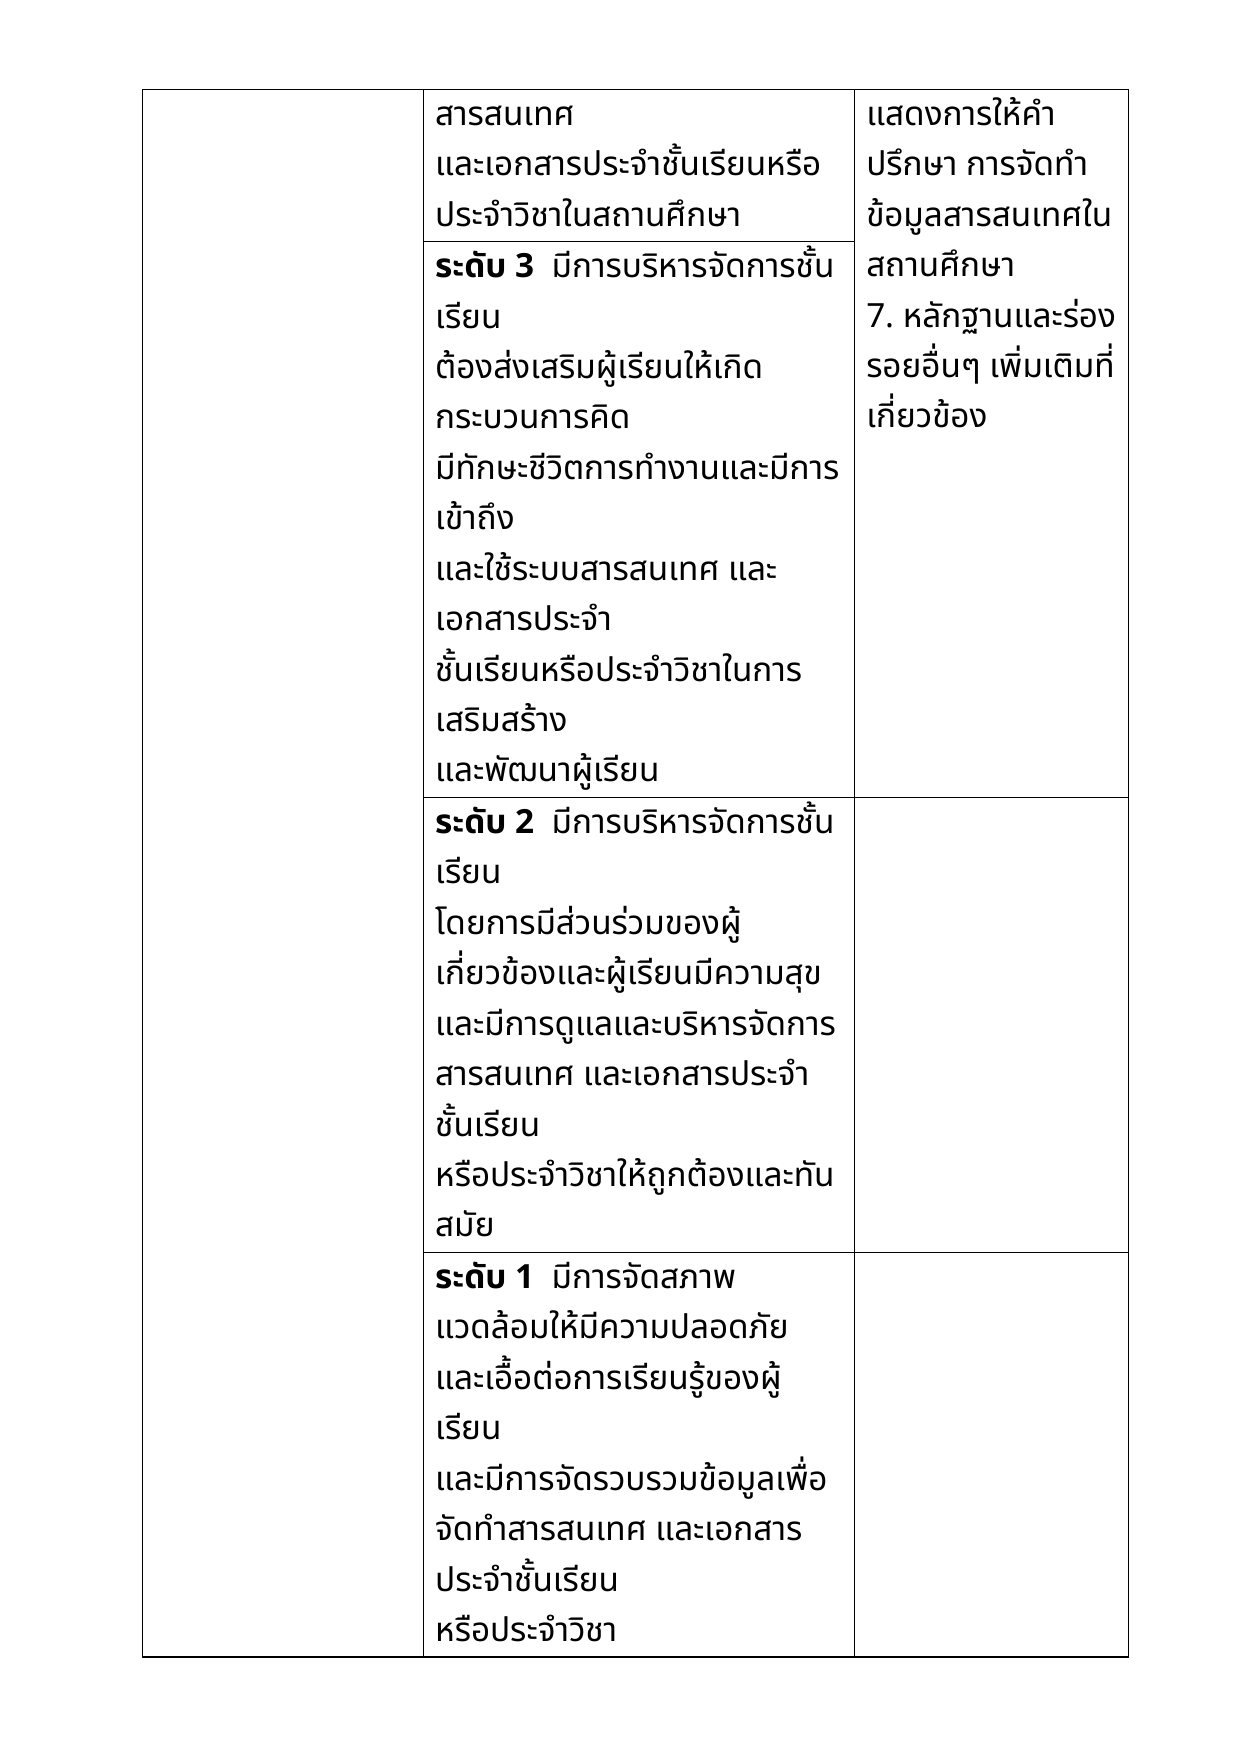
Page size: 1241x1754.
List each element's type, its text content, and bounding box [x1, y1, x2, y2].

table_cell ระดับ 2 มีการบริหารจัดการชั้นเรียน โดยการมีส่วนร่วมของผู้เกี่ยวข้องและผู้เรียนมีความสุข และมีการดูแลและบริหารจัดการ สารสนเทศ และเอกสารประจำชั้นเรียน หรือประจำวิชาให้ถูกต้องและทันสมัย [424, 798, 854, 1252]
table_cell [855, 1253, 1128, 1656]
table_cell [855, 798, 1128, 1252]
table_cell ระดับ 3 มีการบริหารจัดการชั้นเรียน ต้องส่งเสริมผู้เรียนให้เกิดกระบวนการคิด มีทักษะชีวิตการทำงานและมีการเข้าถึง และใช้ระบบสารสนเทศ และเอกสารประจำ ชั้นเรียนหรือประจำวิชาในการเสริมสร้าง และพัฒนาผู้เรียน [424, 242, 854, 797]
table_cell ระดับ 1 มีการจัดสภาพแวดล้อมให้มีความปลอดภัย และเอื้อต่อการเรียนรู้ของผู้เรียน และมีการจัดรวบรวมข้อมูลเพื่อจัดทำสารสนเทศ และเอกสารประจำชั้นเรียน หรือประจำวิชา [424, 1253, 854, 1656]
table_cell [424, 90, 854, 241]
